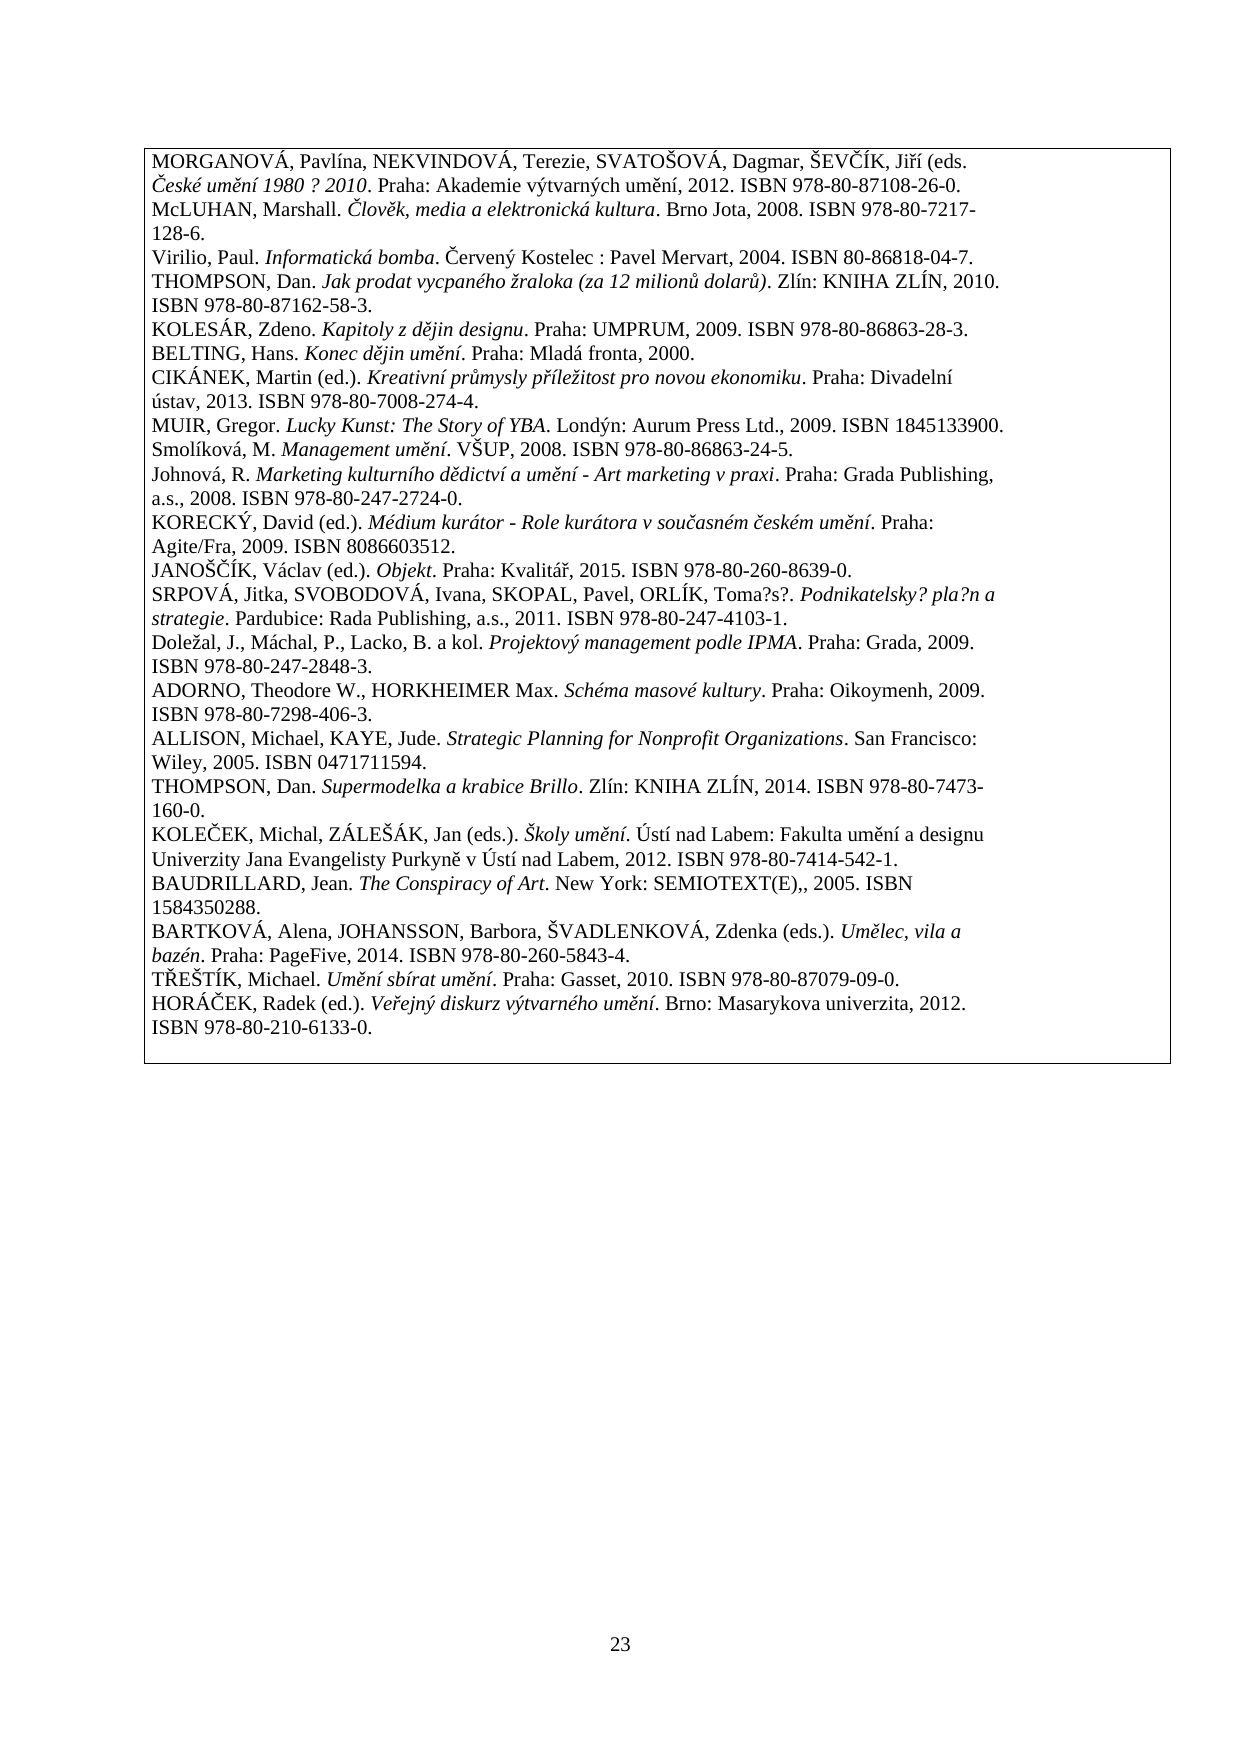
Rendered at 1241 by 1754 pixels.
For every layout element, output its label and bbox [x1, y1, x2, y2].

table_cell [145, 149, 1170, 1063]
